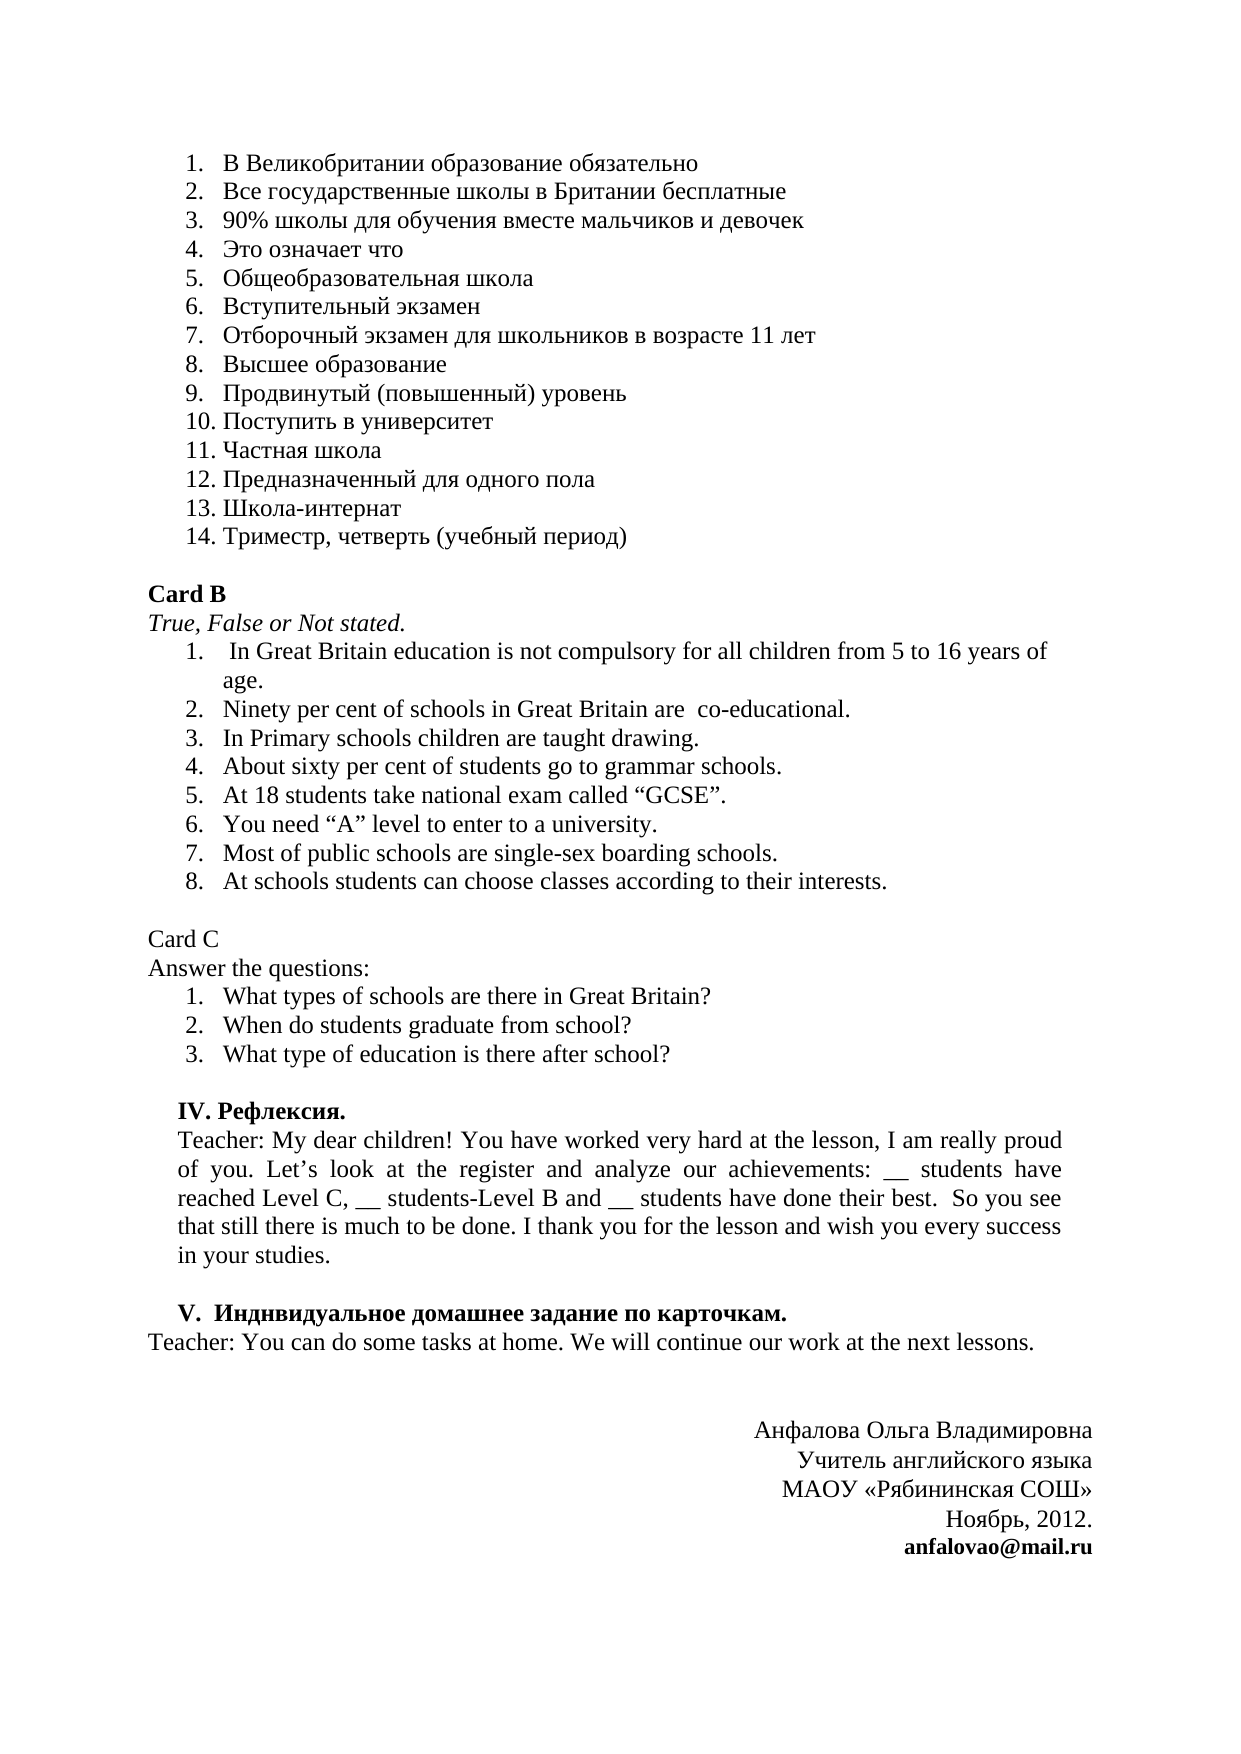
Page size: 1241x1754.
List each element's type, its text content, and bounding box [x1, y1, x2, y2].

text Teacher: My dear children! You have worked very hard at the lesson, I am really proud of you. Let’s look at the register and analyze our achievements: __ students have reached Level C, __ students-Level B and __ students have done their best. So you see that still there is much to be done. I thank you for the lesson and wish you every success in your studies. [177, 1125, 1063, 1269]
list Все государственные школы в Британии бесплатные [185, 176, 1093, 205]
list Поступить в университет [185, 406, 1093, 435]
text МАОУ «Рябининская СОШ» [148, 1474, 1093, 1503]
list Высшее образование [185, 349, 1093, 378]
text Card C [148, 924, 1093, 953]
list At schools students can choose classes according to their interests. [185, 866, 1093, 895]
list В Великобритании образование обязательно [185, 148, 1093, 176]
list 90% школы для обучения вместе мальчиков и девочек [185, 205, 1093, 234]
text anfalovao@mail.ru [148, 1533, 1093, 1560]
text True, False or Not stated. [148, 608, 1093, 636]
text Анфалова Ольга Владимировна [148, 1416, 1093, 1444]
list Предназначенный для одного пола [185, 464, 1093, 493]
list What type of education is there after school? [185, 1039, 1093, 1068]
list What types of schools are there in Great Britain? [185, 981, 1093, 1010]
text Card B [148, 579, 1093, 608]
list When do students graduate from school? [185, 1010, 1093, 1039]
text V. Инднвидуальное домашнее задание по карточкам. [177, 1298, 1063, 1326]
text Учитель английского языка [148, 1445, 1093, 1474]
list Это означает что [185, 234, 1093, 263]
list In Great Britain education is not compulsory for all children from 5 to 16 years of age. [185, 636, 1093, 694]
list Школа-интернат [185, 493, 1093, 521]
list You need “A” level to enter to a university. [185, 809, 1093, 838]
text Teacher: You can do some tasks at home. We will continue our work at the next lessons. [148, 1327, 1093, 1356]
list Продвинутый (повышенный) уровень [185, 378, 1093, 406]
list Отборочный экзамен для школьников в возрасте 11 лет [185, 320, 1093, 349]
list In Primary schools children are taught drawing. [185, 723, 1093, 751]
list Частная школа [185, 435, 1093, 464]
text Answer the questions: [148, 953, 1093, 981]
list Вступительный экзамен [185, 291, 1093, 320]
list At 18 students take national exam called “GCSE”. [185, 780, 1093, 809]
list Триместр, четверть (учебный период) [185, 521, 1093, 550]
list Most of public schools are single-sex boarding schools. [185, 838, 1093, 866]
text Ноябрь, 2012. [148, 1504, 1093, 1533]
text IV. Рефлексия. [177, 1096, 1063, 1125]
list Общеобразовательная школа [185, 263, 1093, 291]
list Ninety per cent of schools in Great Britain are co-educational. [185, 694, 1093, 723]
list About sixty per cent of students go to grammar schools. [185, 751, 1093, 780]
